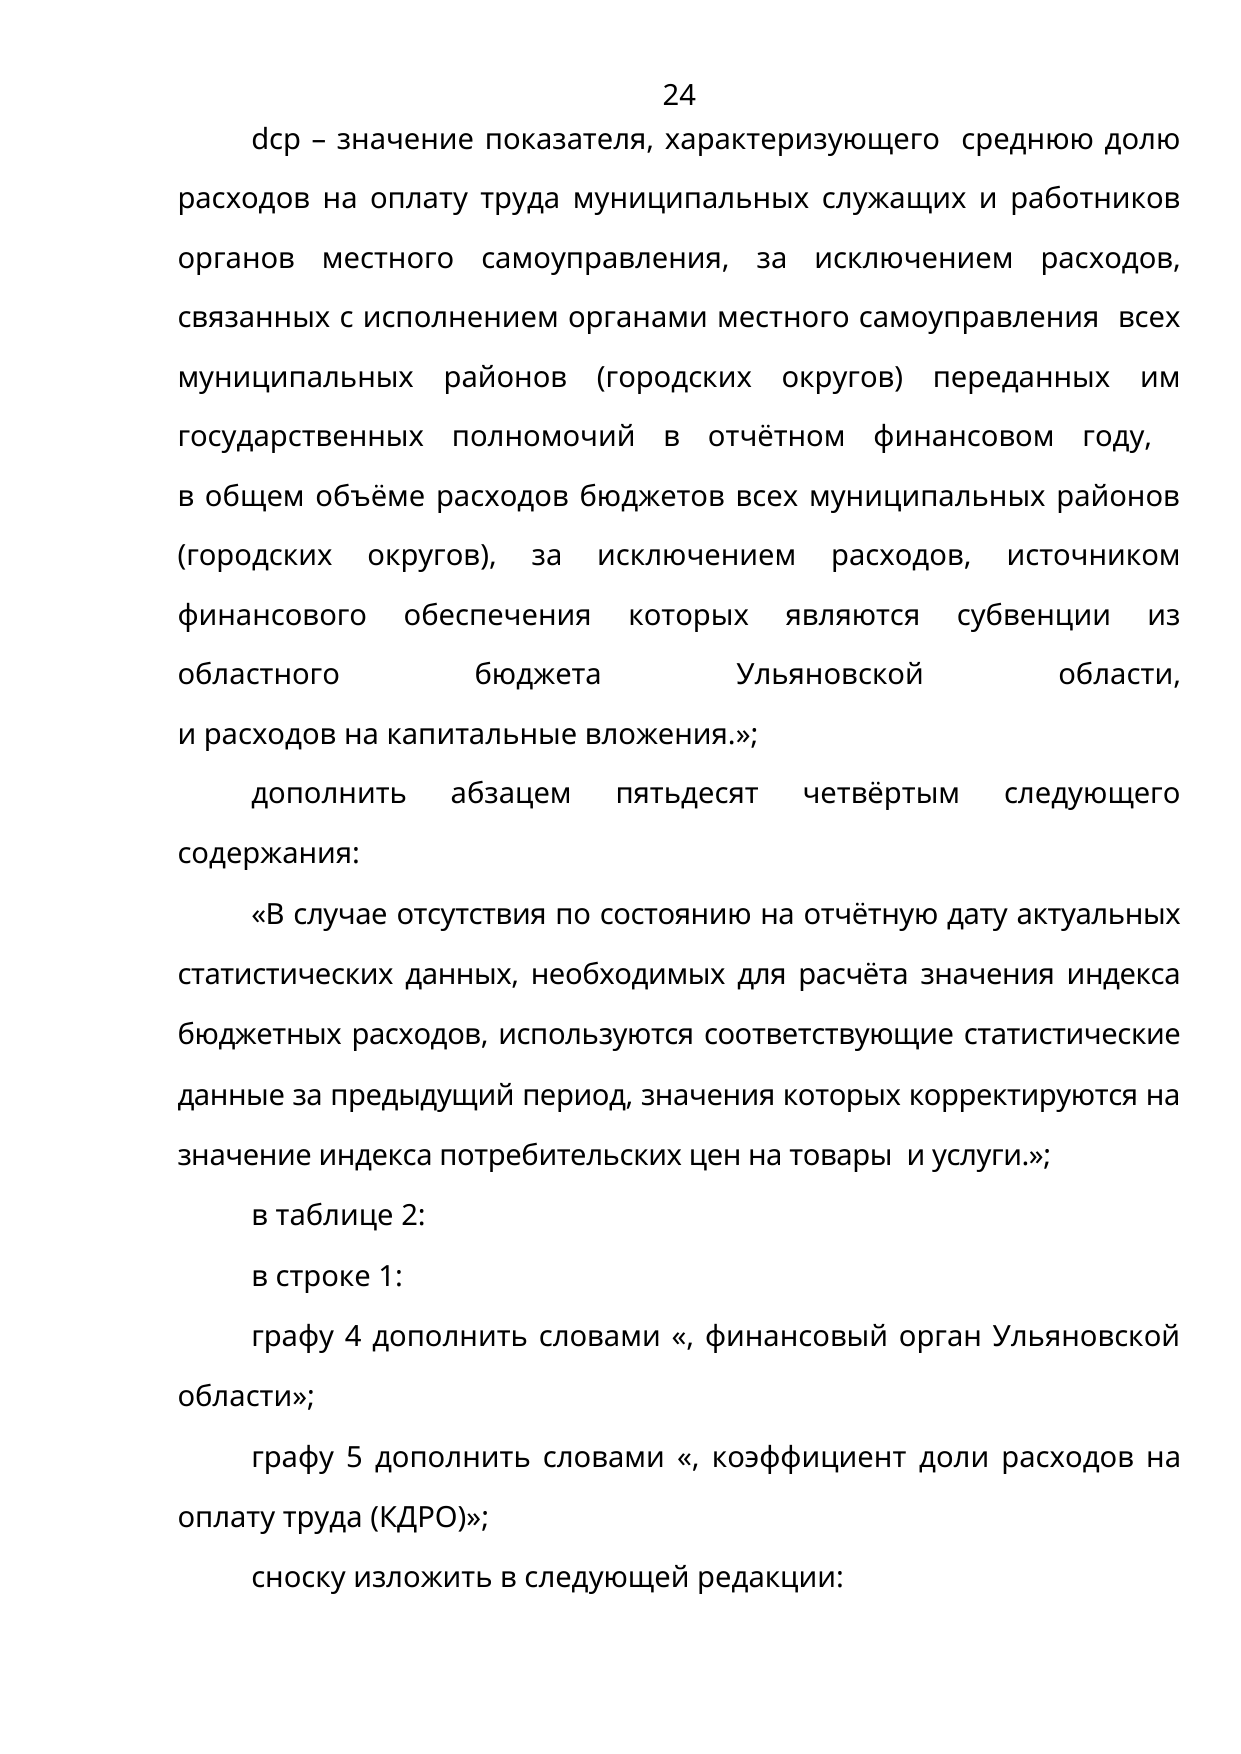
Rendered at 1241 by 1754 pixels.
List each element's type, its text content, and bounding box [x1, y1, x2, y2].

text графу 5 дополнить словами «, коэффициент доли расходов на оплату труда (КДРО)»; [177, 1436, 1181, 1536]
text dср – значение показателя, характеризующего среднюю долю расходов на оплату труда муниципальных служащих и работников органов местного самоуправления, за исключением расходов, связанных с исполнением органами местного самоуправления всех муниципальных районов (городских округов) переданных им государственных полномочий в отчётном финансовом году, в общем объёме расходов бюджетов всех муниципальных районов (городских округов), за исключением расходов, источником финансового обеспечения которых являются субвенции из областного бюджета Ульяновской области, и расходов на капитальные вложения.»; [177, 118, 1181, 753]
text в строке 1: [177, 1255, 1181, 1294]
text «В случае отсутствия по состоянию на отчётную дату актуальных статистических данных, необходимых для расчёта значения индекса бюджетных расходов, используются соответствующие статистические данные за предыдущий период, значения которых корректируются на значение индекса потребительских цен на товары и услуги.»; [177, 893, 1181, 1174]
text сноску изложить в следующей редакции: [177, 1556, 1181, 1596]
text в таблице 2: [177, 1194, 1181, 1234]
text дополнить абзацем пятьдесят четвёртым следующего содержания: [177, 772, 1181, 872]
text графу 4 дополнить словами «, финансовый орган Ульяновской области»; [177, 1315, 1181, 1415]
